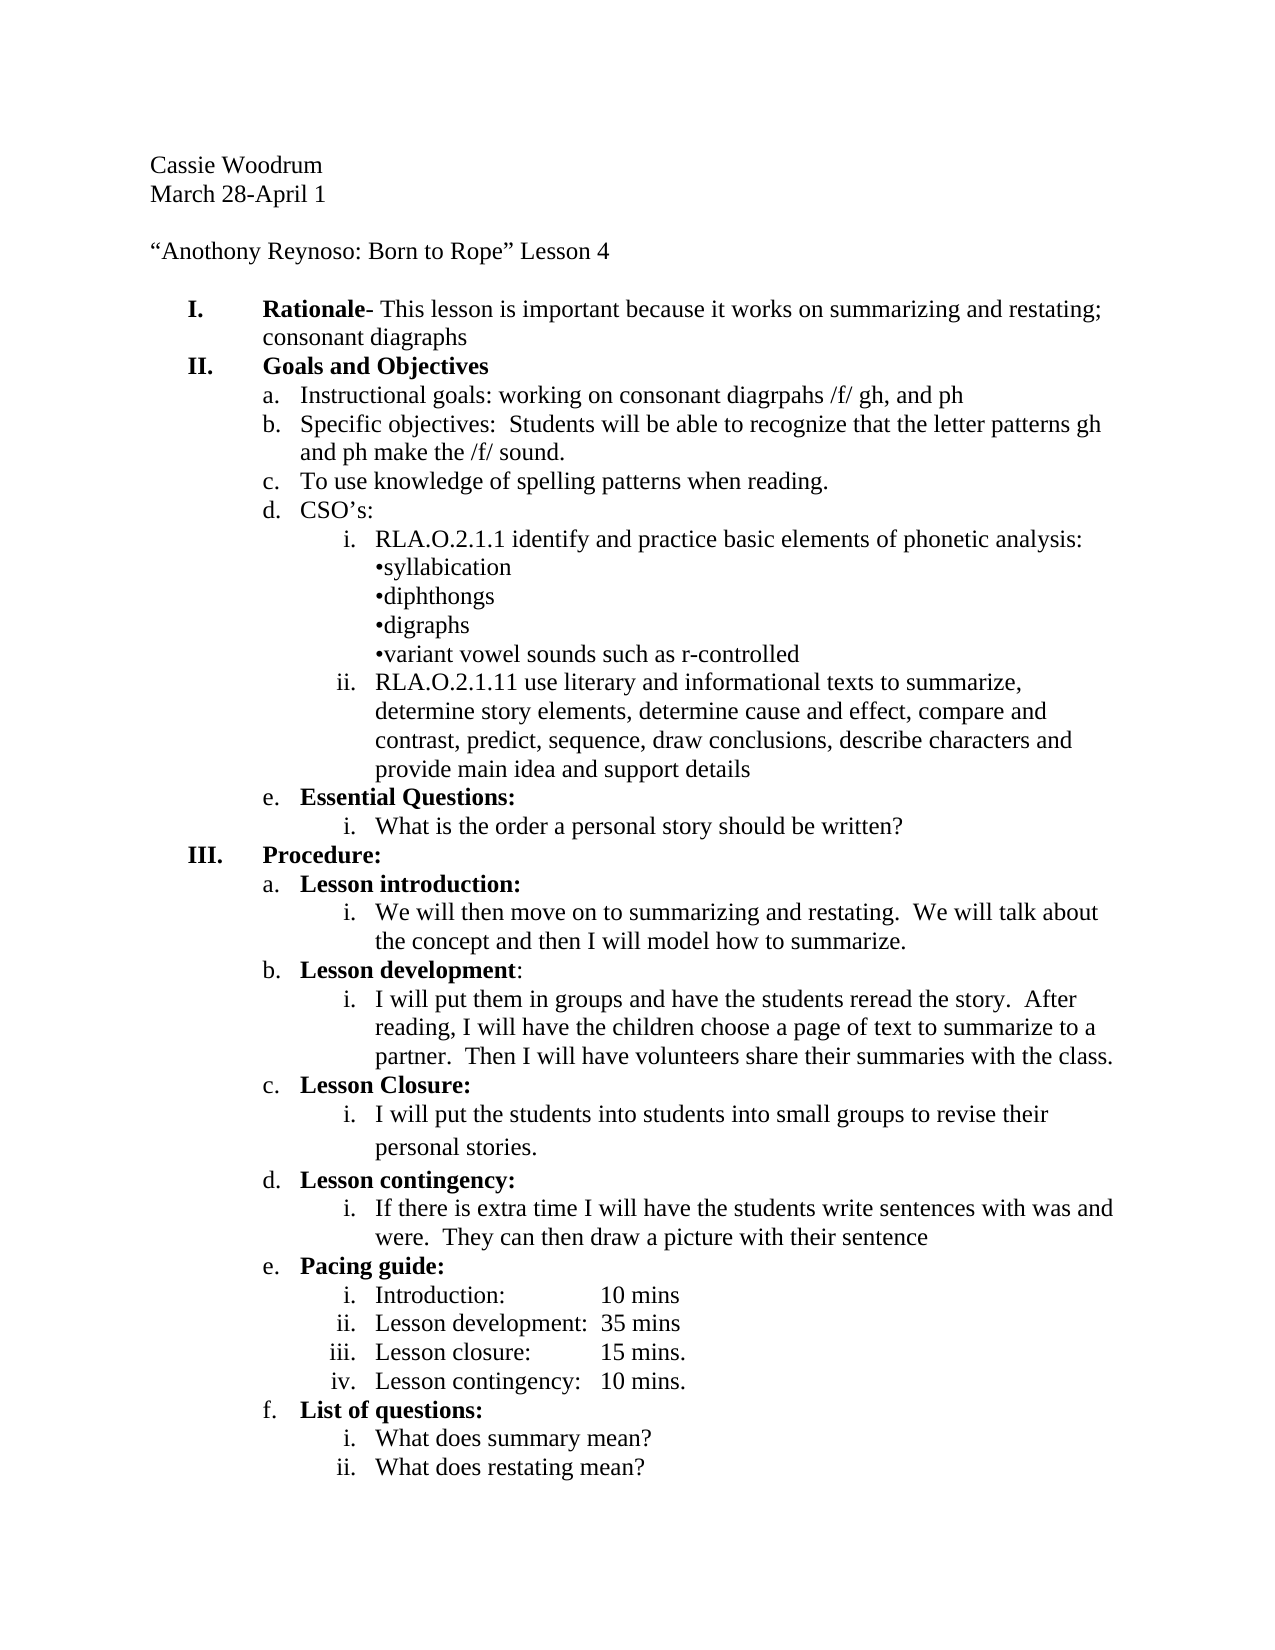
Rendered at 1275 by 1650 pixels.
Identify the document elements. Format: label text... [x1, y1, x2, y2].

list Procedure: [187, 840, 1125, 869]
list RLA.O.2.1.1 identify and practice basic elements of phonetic analysis: [356, 524, 1125, 552]
list •variant vowel sounds such as r-controlled [375, 639, 1125, 667]
list Essential Questions: [262, 782, 1125, 811]
list •digraphs [375, 610, 1125, 639]
list If there is extra time I will have the students write sentences with was and were. They can then draw a picture with their sentence [356, 1193, 1125, 1251]
list List of questions: [262, 1395, 1125, 1423]
list Lesson development: 35 mins [356, 1308, 1125, 1337]
list Lesson closure: 15 mins. [356, 1337, 1125, 1366]
list What does restating mean? [356, 1452, 1125, 1481]
list What is the order a personal story should be written? [356, 811, 1125, 840]
text Cassie Woodrum [150, 150, 1125, 179]
list I will put the students into students into small groups to revise their personal stories. [356, 1099, 1125, 1161]
list Introduction: 10 mins [356, 1280, 1125, 1308]
list Rationale- This lesson is important because it works on summarizing and restating; consonant diagraphs [187, 294, 1125, 351]
list Goals and Objectives [187, 351, 1125, 380]
list Lesson introduction: [262, 869, 1125, 897]
list Lesson contingency: 10 mins. [356, 1366, 1125, 1395]
list Lesson Closure: [262, 1070, 1125, 1099]
list Pacing guide: [262, 1251, 1125, 1280]
list Specific objectives: Students will be able to recognize that the letter patterns gh and ph make the /f/ sound. [262, 409, 1125, 466]
list I will put them in groups and have the students reread the story. After reading, I will have the children choose a page of text to summarize to a partner. Then I will have volunteers share their summaries with the class. [356, 984, 1125, 1070]
text March 28-April 1 [150, 179, 1125, 207]
list To use knowledge of spelling patterns when reading. [262, 466, 1125, 495]
list •syllabication [375, 552, 1125, 581]
list •diphthongs [375, 581, 1125, 610]
list RLA.O.2.1.11 use literary and informational texts to summarize, determine story elements, determine cause and effect, compare and contrast, predict, sequence, draw conclusions, describe characters and provide main idea and support details [356, 667, 1125, 782]
list CSO’s: [262, 495, 1125, 524]
list Lesson development: [262, 955, 1125, 984]
list We will then move on to summarizing and restating. We will talk about the concept and then I will model how to summarize. [356, 897, 1125, 955]
list Lesson contingency: [262, 1165, 1125, 1193]
text “Anothony Reynoso: Born to Rope” Lesson 4 [150, 236, 1125, 265]
list Instructional goals: working on consonant diagrpahs /f/ gh, and ph [262, 380, 1125, 409]
list What does summary mean? [356, 1423, 1125, 1452]
